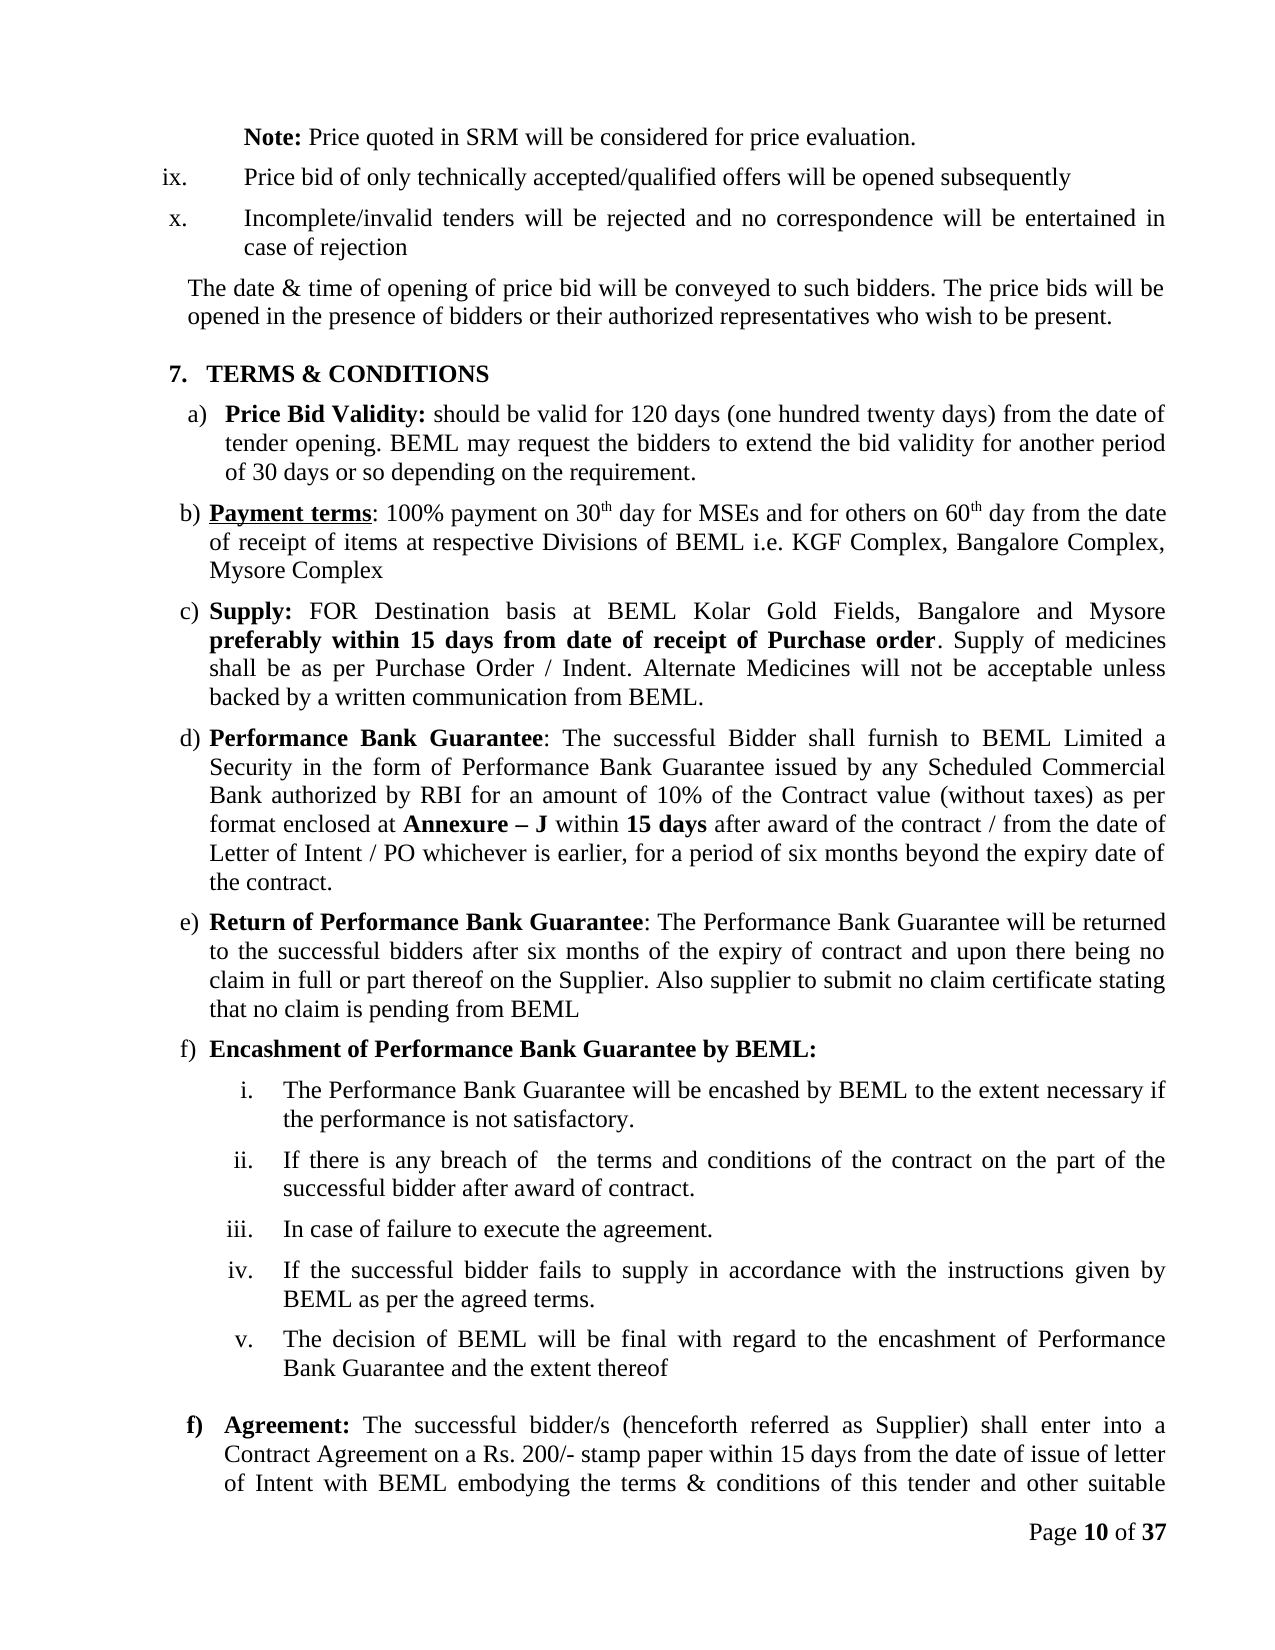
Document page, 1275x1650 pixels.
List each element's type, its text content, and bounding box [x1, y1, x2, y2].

list Price Bid Validity: should be valid for 120 days (one hundred twenty days) from the date of tender opening. BEML may request the bidders to extend the bid validity for another period of 30 days or so depending on the requirement. [187, 399, 1167, 486]
list The decision of BEML will be final with regard to the encashment of Performance Bank Guarantee and the extent thereof [253, 1324, 1167, 1382]
list If there is any breach of the terms and conditions of the contract on the part of the successful bidder after award of contract. [253, 1145, 1167, 1202]
list TERMS & CONDITIONS [169, 359, 1167, 388]
list In case of failure to execute the agreement. [253, 1214, 1167, 1243]
text The date & time of opening of price bid will be conveyed to such bidders. The price bids will be opened in the presence of bidders or their authorized representatives who wish to be present. [187, 273, 1167, 330]
list Return of Performance Bank Guarantee: The Performance Bank Guarantee will be returned to the successful bidders after six months of the expiry of contract and upon there being no claim in full or part thereof on the Supplier. Also supplier to submit no claim certificate stating that no claim is pending from BEML [179, 907, 1167, 1022]
text Note: Price quoted in SRM will be considered for price evaluation. [244, 122, 1167, 150]
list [186, 1411, 1167, 1497]
list Incomplete/invalid tenders will be rejected and no correspondence will be entertained in case of rejection [187, 203, 1167, 261]
list Price bid of only technically accepted/qualified offers will be opened subsequently [187, 162, 1167, 191]
list The Performance Bank Guarantee will be encashed by BEML to the extent necessary if the performance is not satisfactory. [253, 1075, 1167, 1133]
list Payment terms: 100% payment on 30th day for MSEs and for others on 60th day from the date of receipt of items at respective Divisions of BEML i.e. KGF Complex, Bangalore Complex, Mysore Complex [179, 498, 1167, 584]
list Performance Bank Guarantee: The successful Bidder shall furnish to BEML Limited a Security in the form of Performance Bank Guarantee issued by any Scheduled Commercial Bank authorized by RBI for an amount of 10% of the Contract value (without taxes) as per format enclosed at Annexure – J within 15 days after award of the contract / from the date of Letter of Intent / PO whichever is earlier, for a period of six months beyond the expiry date of the contract. [179, 723, 1167, 896]
list Supply: FOR Destination basis at BEML Kolar Gold Fields, Bangalore and Mysore preferably within 15 days from date of receipt of Purchase order. Supply of medicines shall be as per Purchase Order / Indent. Alternate Medicines will not be acceptable unless backed by a written communication from BEML. [179, 596, 1167, 711]
list Encashment of Performance Bank Guarantee by BEML: [179, 1034, 1167, 1063]
list If the successful bidder fails to supply in accordance with the instructions given by BEML as per the agreed terms. [253, 1255, 1167, 1312]
